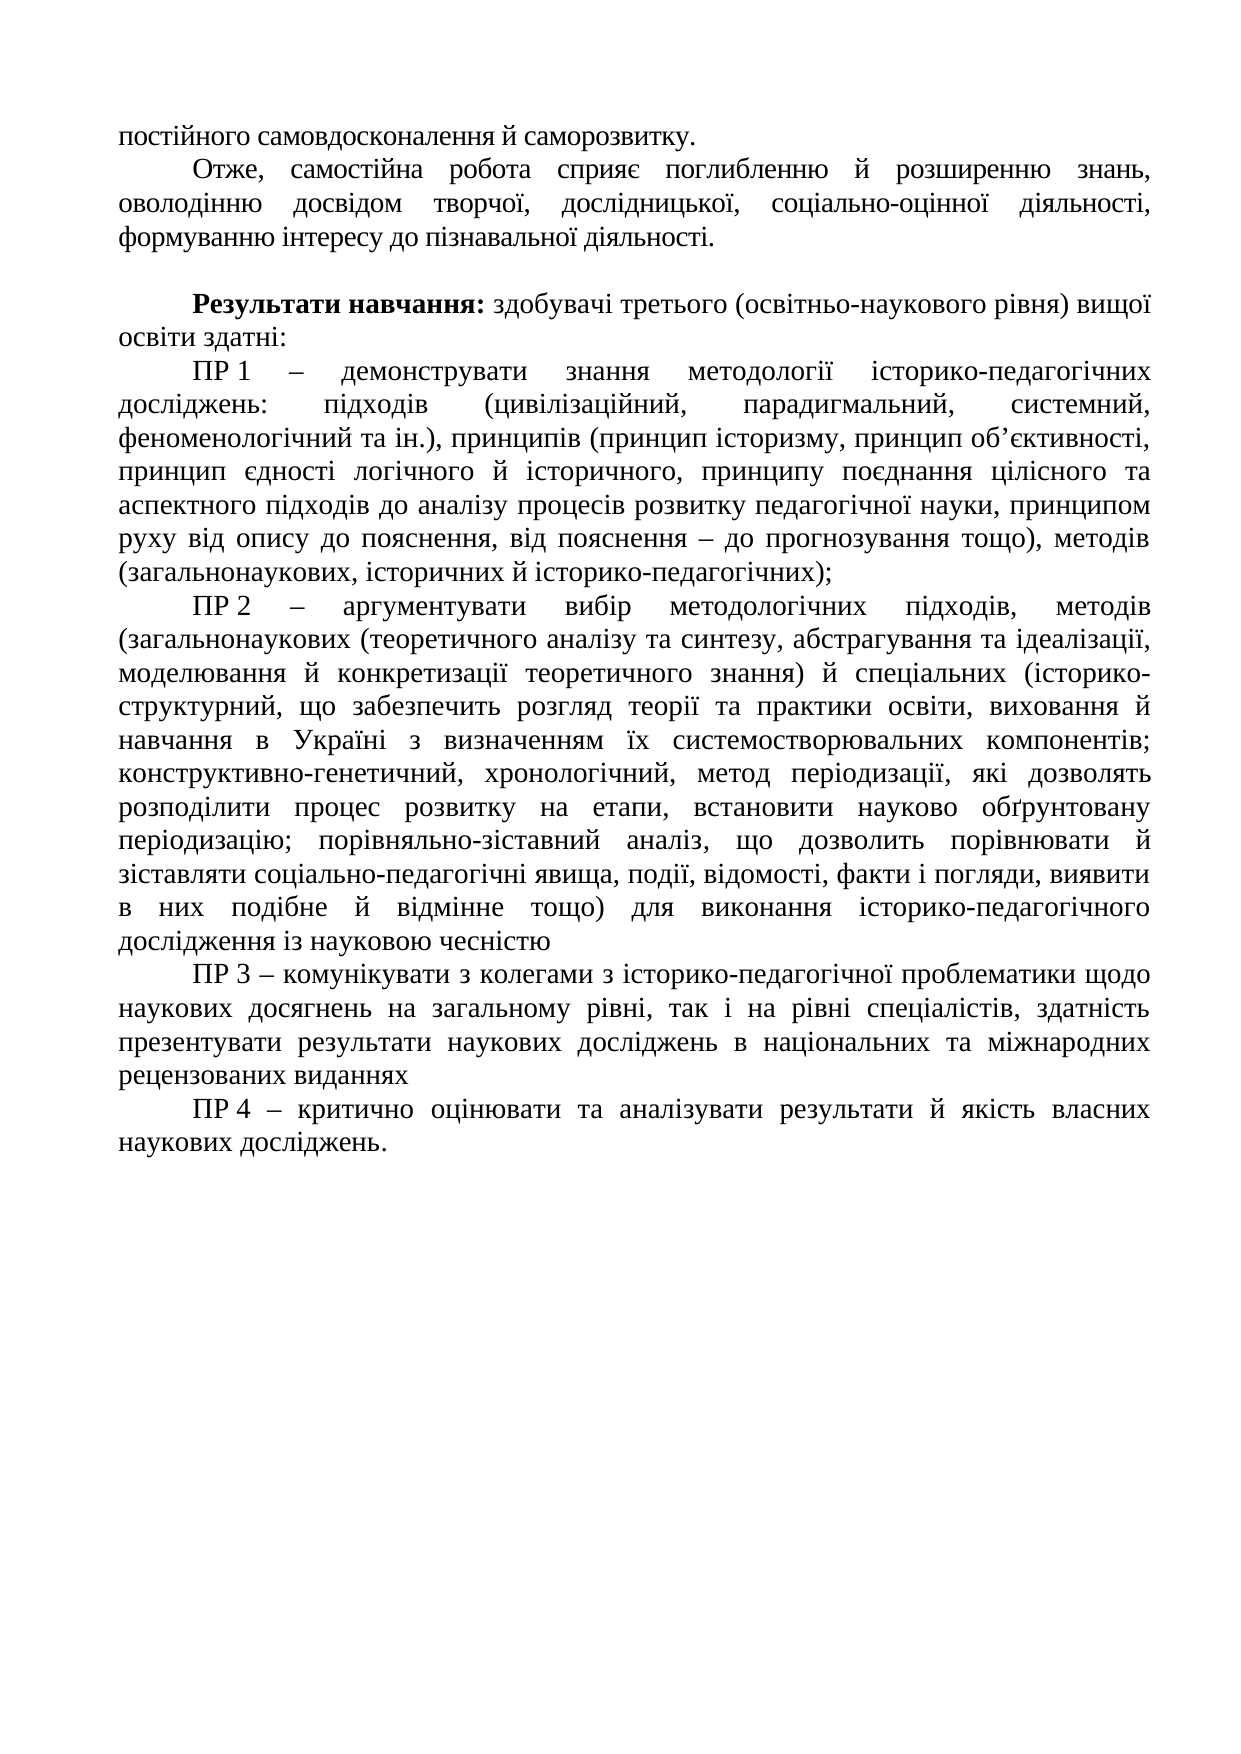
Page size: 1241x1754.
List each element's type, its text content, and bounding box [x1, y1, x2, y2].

text ПР 2 – аргументувати вибір методологічних підходів, методів (загальнонаукових (теоретичного аналізу та синтезу, абстрагування та ідеалізації, моделювання й конкретизації теоретичного знання) й спеціальних (історико-структурний, що забезпечить розгляд теорії та практики освіти, виховання й навчання в Україні з визначенням їх системостворювальних компонентів; конструктивно-генетичний, хронологічний, метод періодизації, які дозволять розподілити процес розвитку на етапи, встановити науково обґрунтовану періодизацію; порівняльно-зіставний аналіз, що дозволить порівнювати й зіставляти соціально-педагогічні явища, події, відомості, факти і погляди, виявити в них подібне й відмінне тощо) для виконання історико-педагогічного дослідження із науковою чесністю [118, 588, 1152, 957]
text ПР 4 – критично оцінювати та аналізувати результати й якість власних наукових досліджень. [118, 1091, 1152, 1158]
text ПР 1 – демонструвати знання методології історико-педагогічних досліджень: підходів (цивілізаційний, парадигмальний, системний, феноменологічний та ін.), принципів (принцип історизму, принцип об’єктивності, принцип єдності логічного й історичного, принципу поєднання цілісного та аспектного підходів до аналізу процесів розвитку педагогічної науки, принципом руху від опису до пояснення, від пояснення – до прогнозування тощо), методів (загальнонаукових, історичних й історико-педагогічних); [118, 353, 1152, 588]
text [118, 118, 1152, 152]
text Результати навчання: здобувачі третього (освітньо-наукового рівня) вищої освіти здатні: [118, 286, 1152, 353]
text ПР 3 – комунікувати з колегами з історико-педагогічної проблематики щодо наукових досягнень на загальному рівні, так і на рівні спеціалістів, здатність презентувати результати наукових досліджень в національних та міжнародних рецензованих виданнях [118, 957, 1152, 1091]
text Отже, самостійна робота сприяє поглибленню й розширенню знань, оволодінню досвідом творчої, дослідницької, соціально-оцінної діяльності, формуванню інтересу до пізнавальної діяльності. [118, 152, 1152, 252]
